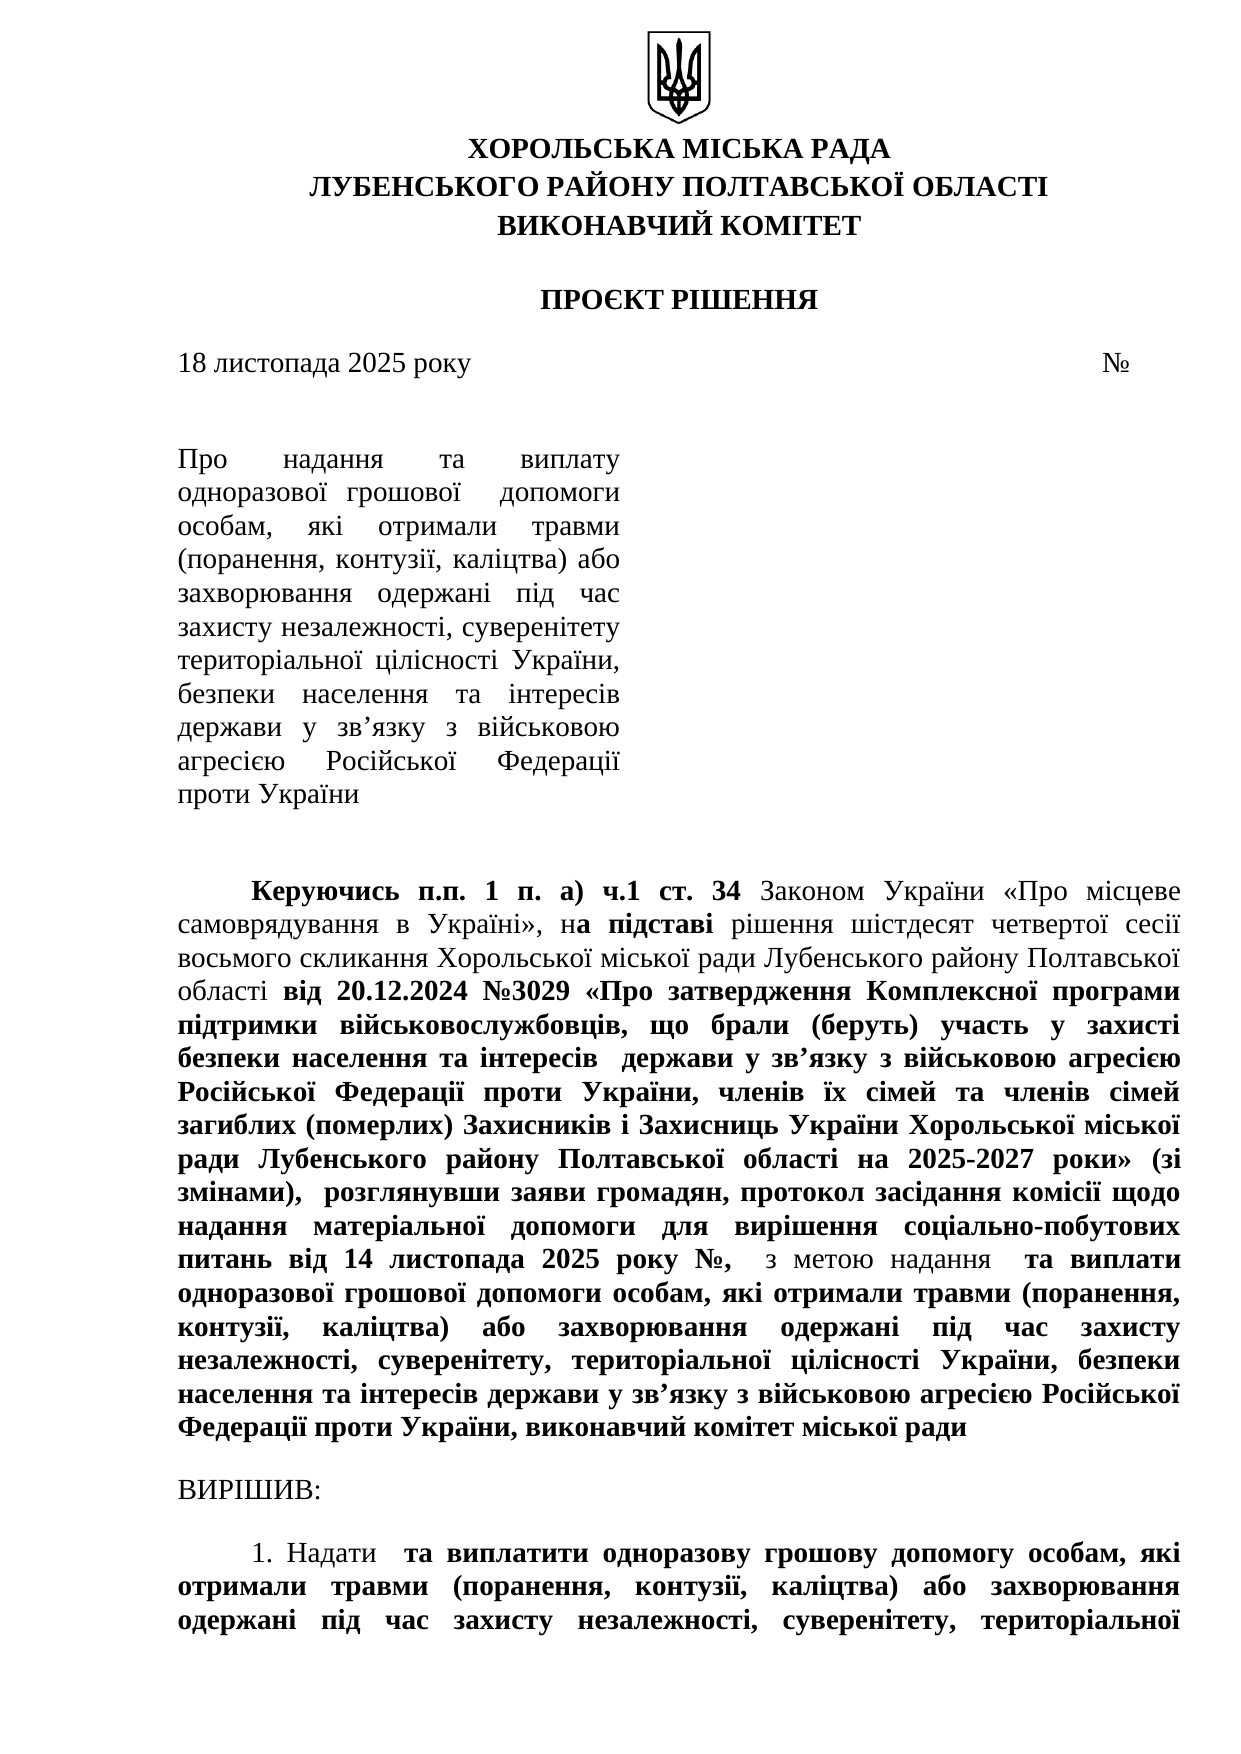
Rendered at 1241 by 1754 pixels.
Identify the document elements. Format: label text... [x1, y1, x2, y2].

picture [646, 29, 712, 126]
subtitle ВИРІШИВ: [177, 1472, 1181, 1506]
text ХОРОЛЬСЬКА МІСЬКА РАДА [177, 29, 1181, 164]
text ПРОЄКТ РІШЕННЯ [177, 282, 1181, 316]
text 18 листопада 2025 року № [177, 345, 1181, 412]
text Про надання та виплату одноразової грошової допомоги особам, які отримали травми (поранення, контузії, каліцтва) або захворювання одержані під час захисту незалежності, суверенітету територіальної цілісності України, безпеки населення та інтересів держави у зв’язку з військовою агресією Російської Федерації проти України [177, 441, 620, 810]
text ВИКОНАВЧИЙ КОМІТЕТ [177, 208, 1181, 241]
subtitle Керуючись п.п. 1 п. а) ч.1 ст. 34 Законом України «Про місцеве самоврядування в Україні», на підставі рішення шістдесят четвертої сесії восьмого скликання Хорольської міської ради Лубенського району Полтавської області від 20.12.2024 №3029 «Про затвердження Комплексної програми підтримки військовослужбовців, що брали (беруть) участь у захисті безпеки населення та інтересів держави у зв’язку з військовою агресією Російської Федерації проти України, членів їх сімей та членів сімей загиблих (померлих) Захисників і Захисниць України Хорольської міської ради Лубенського району Полтавської області на 2025-2027 роки» (зі змінами), розглянувши заяви громадян, протокол засідання комісії щодо надання матеріальної допомоги для вирішення соціально-побутових питань від 14 листопада 2025 року №, з метою надання та виплати одноразової грошової допомоги особам, які отримали травми (поранення, контузії, каліцтва) або захворювання одержані під час захисту незалежності, суверенітету, територіальної цілісності України, безпеки населення та інтересів держави у зв’язку з військовою агресією Російської Федерації проти України, виконавчий комітет міської ради [177, 873, 1181, 1443]
text ЛУБЕНСЬКОГО РАЙОНУ ПОЛТАВСЬКОЇ ОБЛАСТІ [177, 169, 1181, 203]
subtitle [177, 1535, 1181, 1635]
